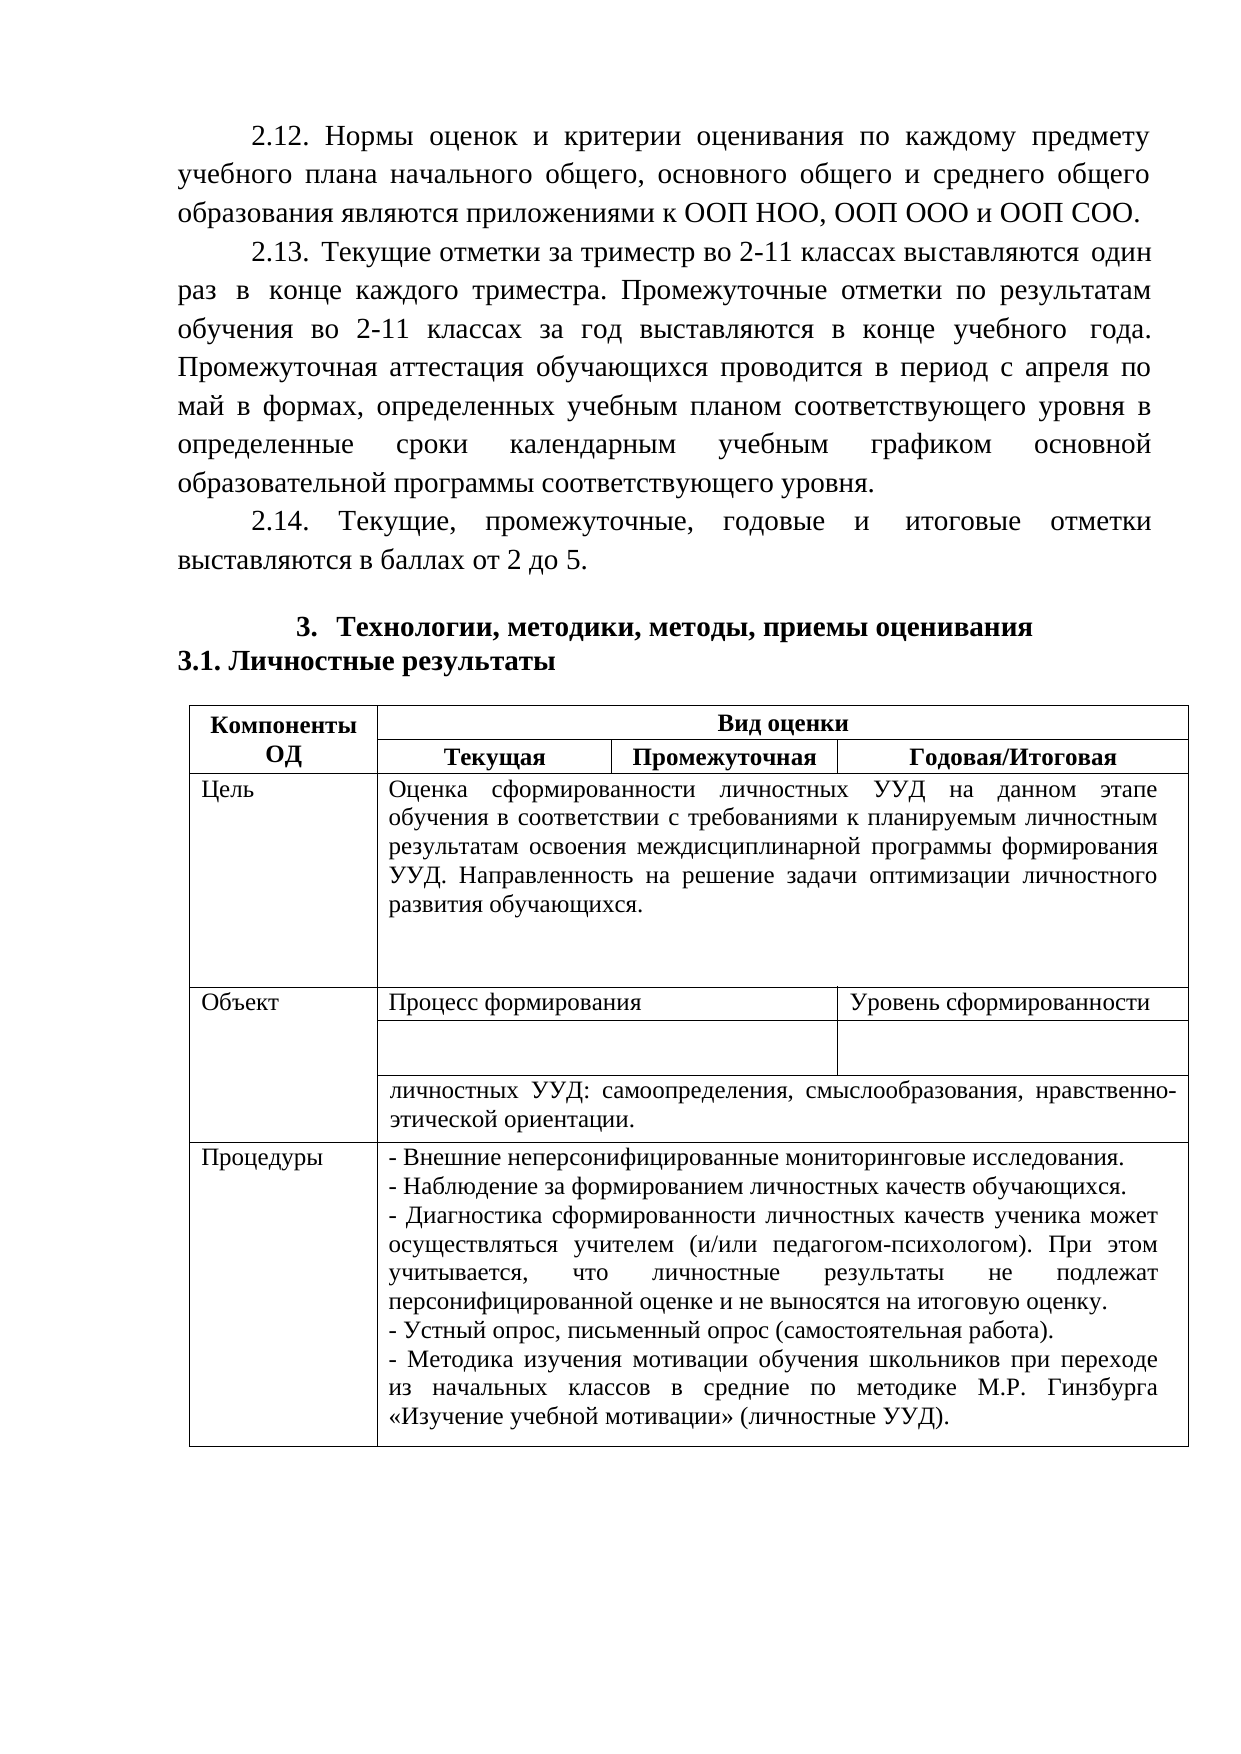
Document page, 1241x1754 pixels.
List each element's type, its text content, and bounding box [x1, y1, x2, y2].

text 2.13. Текущие отметки за триместр во 2-11 классах выставляются один раз в конце каждого триместра. Промежуточные отметки по результатам обучения во 2-11 классах за год выставляются в конце учебного года. Промежуточная аттестация обучающихся проводится в период с апреля по май в формах, определенных учебным планом соответствующего уровня в определенные сроки календарным учебным графиком основной образовательной программы соответствующего уровня. [177, 234, 1152, 498]
table_cell Промежуточная [612, 740, 837, 773]
table_cell Текущая [378, 740, 611, 773]
text 3. Технологии, методики, методы, приемы оценивания [177, 609, 1152, 643]
table_cell Процесс формирования [378, 988, 837, 1020]
text 3.1. Личностные результаты [177, 643, 1152, 676]
table_cell личностных УУД: самоопределения, смыслообразования, нравственно-этической ориентации. [378, 1076, 1188, 1142]
table_header Компоненты ОД [190, 706, 377, 773]
text 2.14. Текущие, промежуточные, годовые и итоговые отметки выставляются в баллах от 2 до 5. [177, 503, 1152, 576]
text 2.12. Нормы оценок и критерии оценивания по каждому предмету учебного плана начального общего, основного общего и среднего общего образования являются приложениями к ООП НОО, ООП ООО и ООП СОО. [177, 118, 1152, 229]
table_cell [838, 1021, 1188, 1075]
table_cell - Внешние неперсонифицированные мониторинговые исследования. - Наблюдение за формированием личностных качеств обучающихся. - Диагностика сформированности личностных качеств ученика может осуществляться учителем (и/или педагогом-психологом). При этом учитывается, что личностные результаты не подлежат персонифицированной оценке и не выносятся на итоговую оценку. - Устный опрос, письменный опрос (самостоятельная работа). - Методика изучения мотивации обучения школьников при переходе из начальных классов в средние по методике М.Р. Гинзбурга «Изучение учебной мотивации» (личностные УУД). [378, 1143, 1188, 1446]
table_cell Уровень сформированности [838, 988, 1188, 1020]
table_cell Годовая/Итоговая [838, 740, 1188, 773]
table_cell Процедуры [190, 1143, 377, 1446]
table_cell Объект [190, 988, 377, 1142]
table_cell Оценка сформированности личностных УУД на данном этапе обучения в соответствии с требованиями к планируемым личностным результатам освоения междисциплинарной программы формирования УУД. Направленность на решение задачи оптимизации личностного развития обучающихся. [378, 774, 1188, 986]
table_cell [378, 1021, 837, 1075]
table_cell Цель [190, 774, 377, 986]
table_header Вид оценки [378, 706, 1188, 739]
